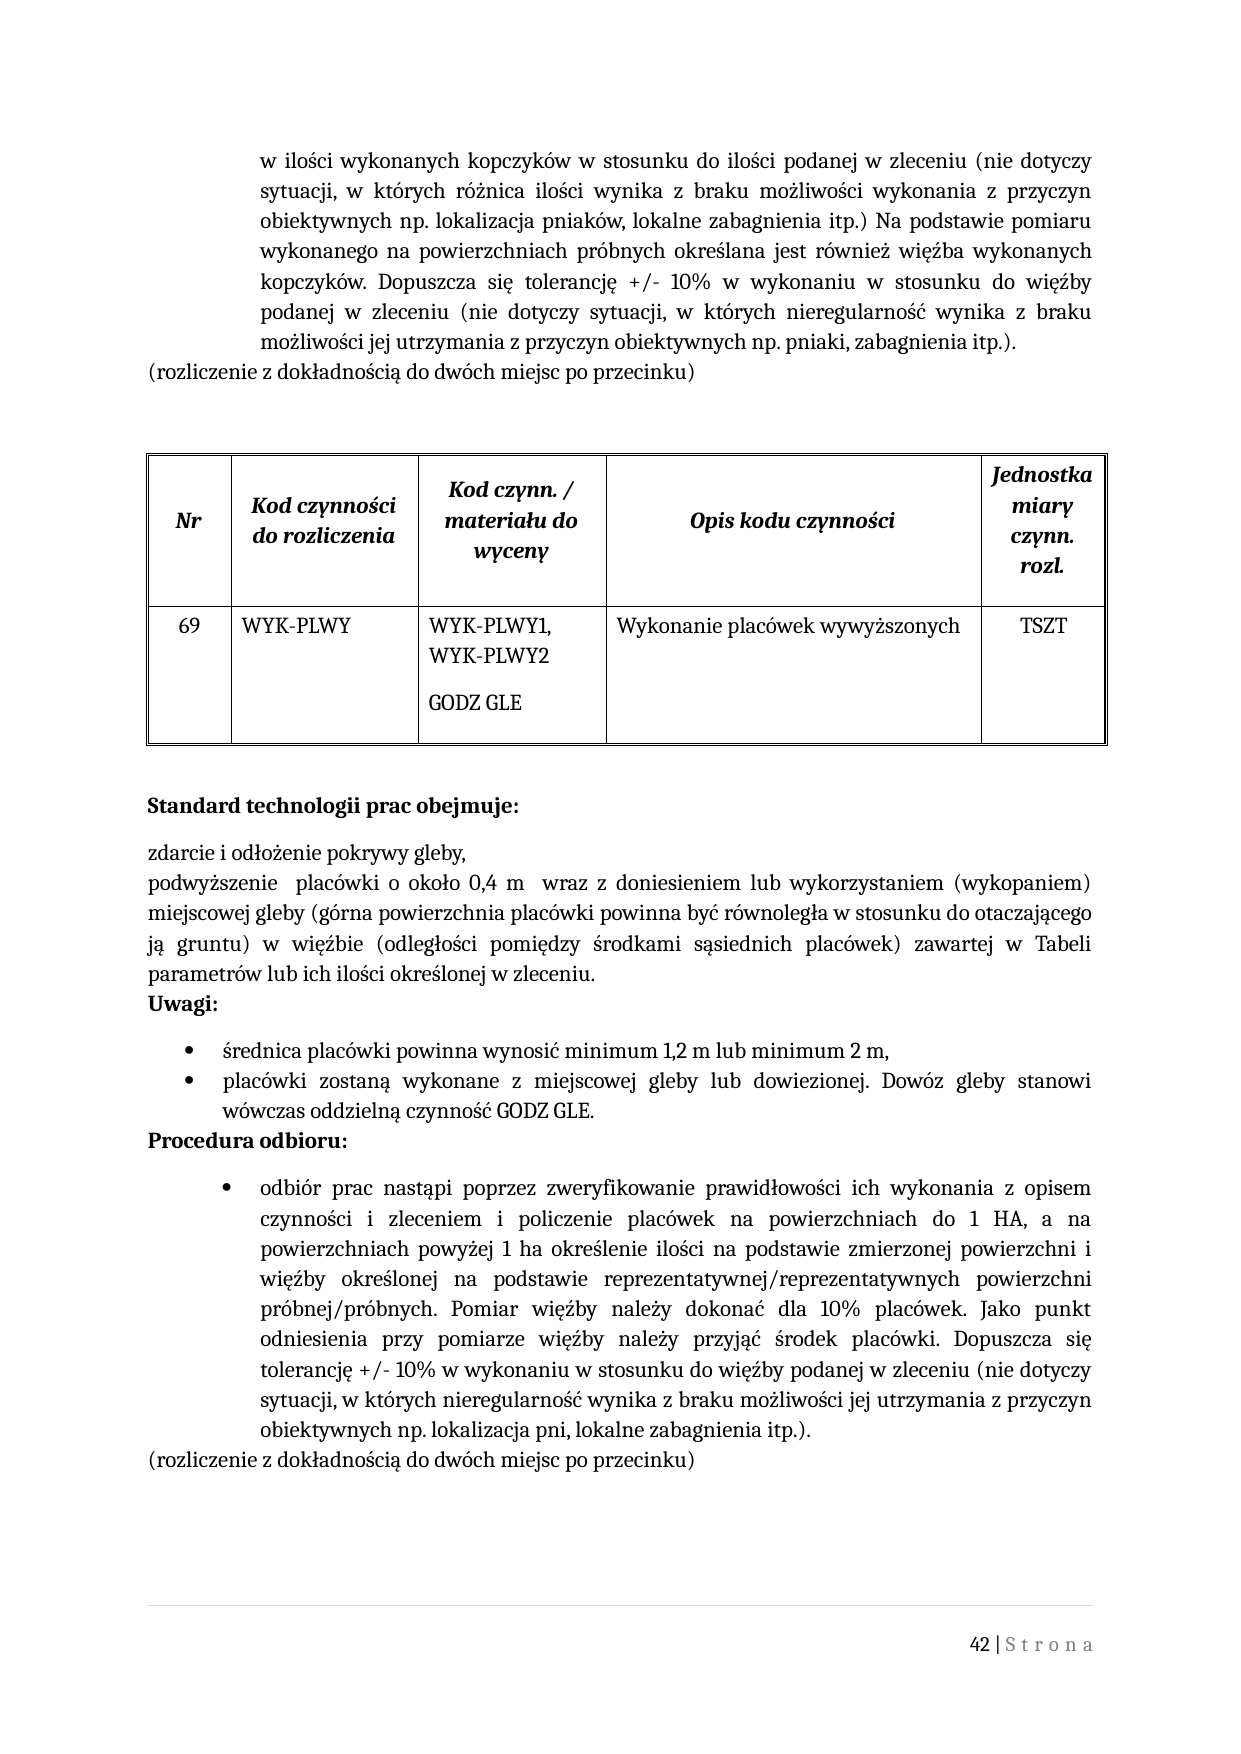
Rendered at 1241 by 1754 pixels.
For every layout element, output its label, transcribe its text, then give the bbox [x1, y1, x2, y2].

list średnica placówki powinna wynosić minimum 1,2 m lub minimum 2 m, [185, 1038, 1093, 1064]
text Standard technologii prac obejmuje: [148, 793, 1093, 819]
text podwyższenie placówki o około 0,4 m wraz z doniesieniem lub wykorzystaniem (wykopaniem) miejscowej gleby (górna powierzchnia placówki powinna być równoległa w stosunku do otaczającego ją gruntu) w więźbie (odległości pomiędzy środkami sąsiednich placówek) zawartej w Tabeli parametrów lub ich ilości określonej w zleceniu. [148, 870, 1093, 987]
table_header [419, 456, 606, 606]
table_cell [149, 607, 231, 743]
text (rozliczenie z dokładnością do dwóch miejsc po przecinku) [148, 359, 1093, 385]
list odbiór prac nastąpi poprzez zweryfikowanie prawidłowości ich wykonania z opisem czynności i zleceniem i policzenie placówek na powierzchniach do 1 HA, a na powierzchniach powyżej 1 ha określenie ilości na podstawie zmierzonej powierzchni i więźby określonej na podstawie reprezentatywnej/reprezentatywnych powierzchni próbnej/próbnych. Pomiar więźby należy dokonać dla 10% placówek. Jako punkt odniesienia przy pomiarze więźby należy przyjąć środek placówki. Dopuszcza się tolerancję +/- 10% w wykonaniu w stosunku do więźby podanej w zleceniu (nie dotyczy sytuacji, w których nieregularność wynika z braku możliwości jej utrzymania z przyczyn obiektywnych np. lokalizacja pni, lokalne zabagnienia itp.). [223, 1175, 1093, 1443]
text (rozliczenie z dokładnością do dwóch miejsc po przecinku) [148, 1447, 1093, 1473]
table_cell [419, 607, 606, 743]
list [223, 148, 1093, 355]
text zdarcie i odłożenie pokrywy gleby, [148, 840, 1093, 866]
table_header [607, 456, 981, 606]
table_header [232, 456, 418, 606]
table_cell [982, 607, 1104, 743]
text Uwagi: [148, 991, 1093, 1017]
text Procedura odbioru: [148, 1128, 1093, 1154]
list placówki zostaną wykonane z miejscowej gleby lub dowiezionej. Dowóz gleby stanowi wówczas oddzielną czynność GODZ GLE. [185, 1068, 1093, 1124]
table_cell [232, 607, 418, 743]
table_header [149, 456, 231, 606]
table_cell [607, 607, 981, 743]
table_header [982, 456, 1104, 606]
